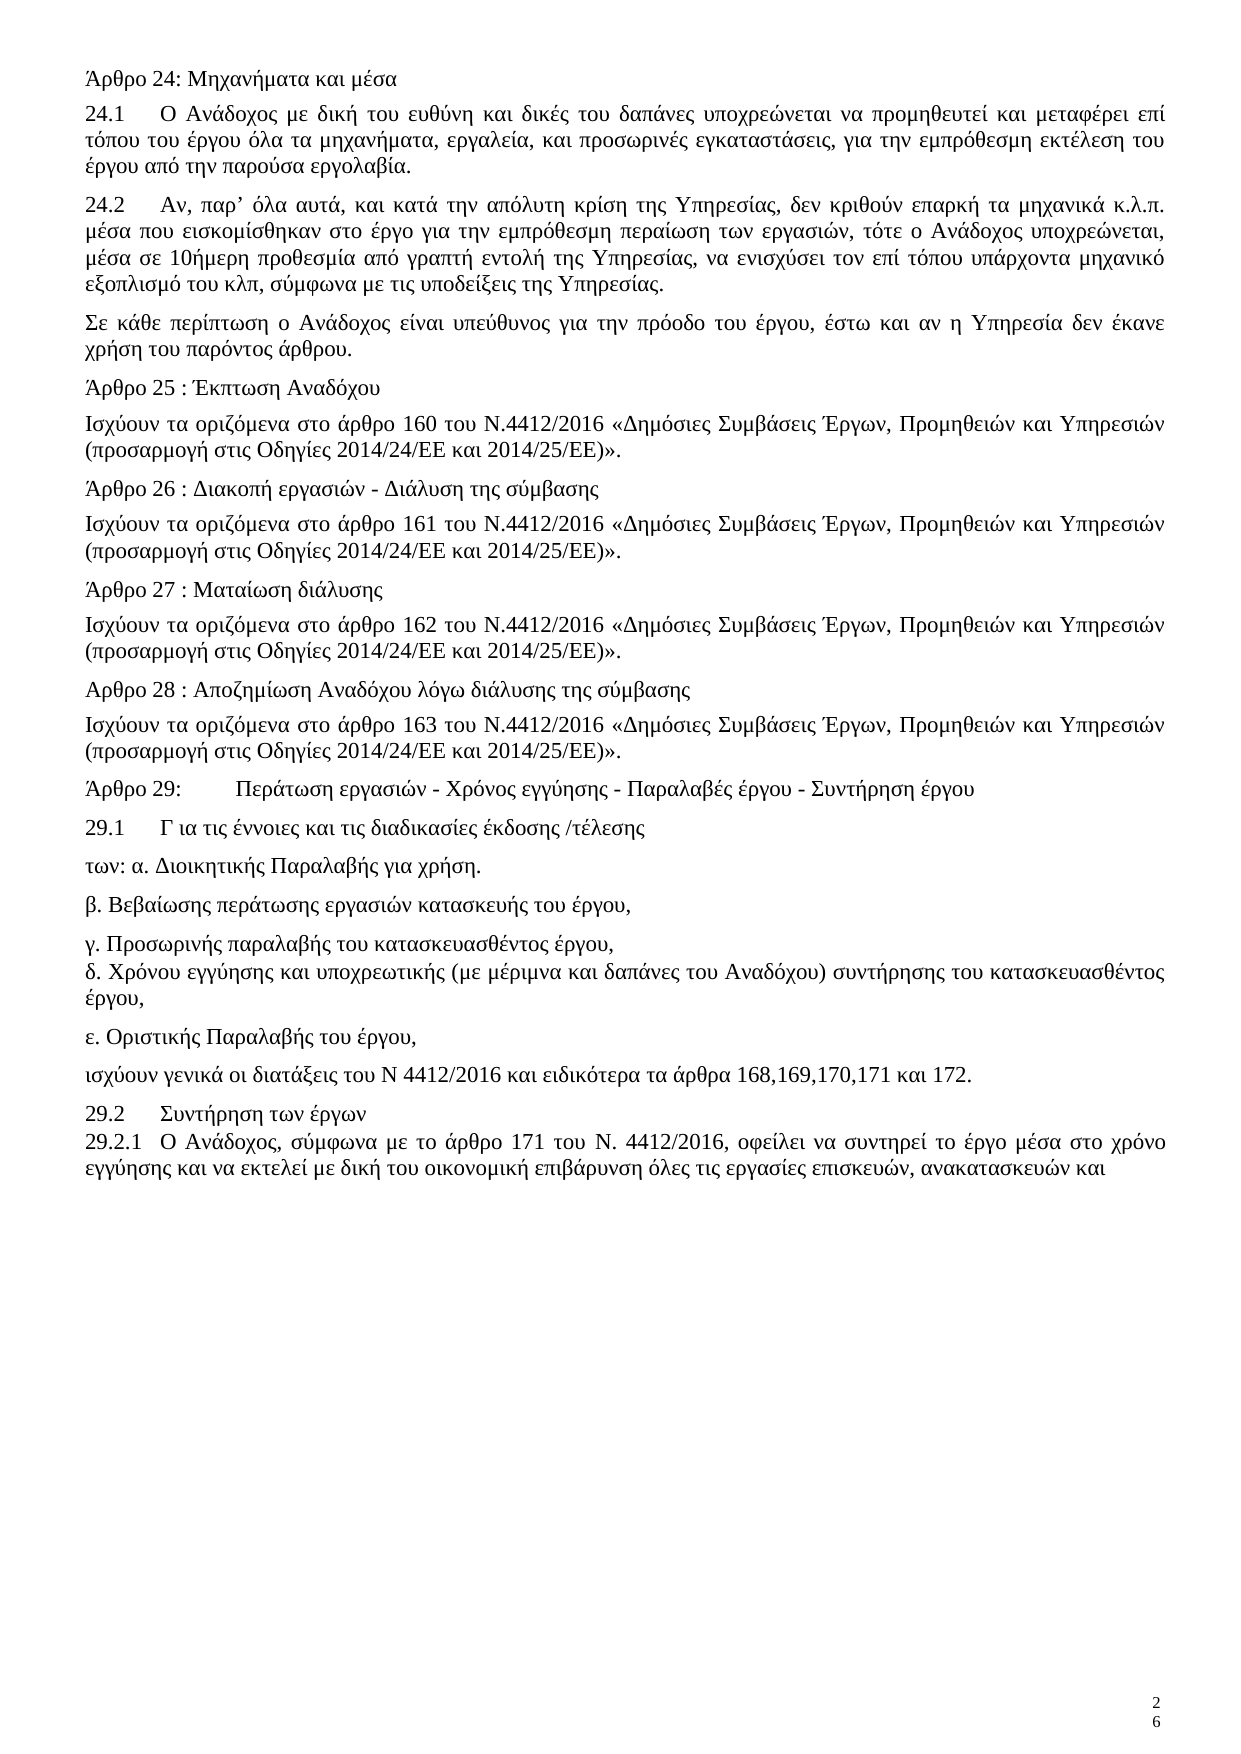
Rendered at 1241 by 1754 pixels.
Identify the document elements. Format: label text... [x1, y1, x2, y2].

text δ. Χρόνου εγγύησης και υποχρεωτικής (με μέριμνα και δαπάνες του Αναδόχου) συντήρησης του κατασκευασθέντος έργου, [85, 959, 1167, 1011]
list Γ ια τις έννοιες και τις διαδικασίες έκδοσης /τέλεσης των: α. Διοικητικής Παραλαβής για χρήση. [85, 804, 690, 882]
text Ισχύουν τα οριζόμενα στο άρθρο 160 του Ν.4412/2016 «Δημόσιες Συμβάσεις Έργων, Προμηθειών και Υπηρεσιών (προσαρμογή στις Οδηγίες 2014/24/ΕΕ και 2014/25/ΕΕ)». [85, 410, 1167, 463]
list Συντήρηση των έργων [85, 1090, 1167, 1129]
list Ο Ανάδοχος, σύμφωνα με το άρθρο 171 του N. 4412/2016, οφείλει να συντηρεί το έργο μέσα στο χρόνο εγγύησης και να εκτελεί με δική του οικονομική επιβάρυνση όλες τις εργασίες επισκευών, ανακατασκευών καιεπανόρθωσης όλων των ελλείψεων, ζημιών, ελαττωμάτων, ατελειών ή άλλων κακοτεχνιών που τυχόν θα εμφανισθούν [85, 1129, 1167, 1181]
text Άρθρο 26 : Διακοπή εργασιών - Διάλυση της σύμβασης [85, 478, 1167, 501]
text Άρθρο 29: Περάτωση εργασιών - Χρόνος εγγύησης - Παραλαβές έργου - Συντήρηση έργου [85, 766, 1167, 804]
text Ισχύουν τα οριζόμενα στο άρθρο 163 του Ν.4412/2016 «Δημόσιες Συμβάσεις Έργων, Προμηθειών και Υπηρεσιών (προσαρμογή στις Οδηγίες 2014/24/ΕΕ και 2014/25/ΕΕ)». [85, 711, 1167, 763]
list Ο Ανάδοχος με δική του ευθύνη και δικές του δαπάνες υποχρεώνεται να προμηθευτεί και μεταφέρει επί τόπου του έργου όλα τα μηχανήματα, εργαλεία, και προσωρινές εγκαταστάσεις, για την εμπρόθεσμη εκτέλεση του έργου από την παρούσα εργολαβία. [85, 101, 1167, 179]
text Άρθρο 27 : Ματαίωση διάλυσης [85, 579, 1167, 602]
text Σε κάθε περίπτωση ο Ανάδοχος είναι υπεύθυνος για την πρόοδο του έργου, έστω και αν η Υπηρεσία δεν έκανε χρήση του παρόντος άρθρου. [85, 309, 1167, 362]
text β. Βεβαίωσης περάτωσης εργασιών κατασκευής του έργου, γ. Προσωρινής παραλαβής του κατασκευασθέντος έργου, [85, 882, 646, 959]
text Ισχύουν τα οριζόμενα στο άρθρο 161 του Ν.4412/2016 «Δημόσιες Συμβάσεις Έργων, Προμηθειών και Υπηρεσιών (προσαρμογή στις Οδηγίες 2014/24/ΕΕ και 2014/25/ΕΕ)». [85, 511, 1167, 563]
text ισχύουν γενικά οι διατάξεις του Ν 4412/2016 και ειδικότερα τα άρθρα 168,169,170,171 και 172. [85, 1052, 1167, 1090]
text Άρθρο 24: Μηχανήματα και μέσα [85, 68, 1167, 91]
list Αν, παρ’ όλα αυτά, και κατά την απόλυτη κρίση της Υπηρεσίας, δεν κριθούν επαρκή τα μηχανικά κ.λ.π. μέσα που εισκομίσθηκαν στο έργο για την εμπρόθεσμη περαίωση των εργασιών, τότε ο Ανάδοχος υποχρεώνεται, μέσα σε 10ήμερη προθεσμία από γραπτή εντολή της Υπηρεσίας, να ενισχύσει τον επί τόπου υπάρχοντα μηχανικό εξοπλισμό του κλπ, σύμφωνα με τις υποδείξεις της Υπηρεσίας. [85, 191, 1167, 297]
text Ισχύουν τα οριζόμενα στο άρθρο 162 του Ν.4412/2016 «Δημόσιες Συμβάσεις Έργων, Προμηθειών και Υπηρεσιών (προσαρμογή στις Οδηγίες 2014/24/ΕΕ και 2014/25/ΕΕ)». [85, 612, 1167, 664]
text ε. Οριστικής Παραλαβής του έργου, [85, 1013, 1167, 1052]
text Άρθρο 25 : Έκπτωση Αναδόχου [85, 377, 1167, 400]
text Αρθρο 28 : Αποζημίωση Αναδόχου λόγω διάλυσης της σύμβασης [85, 679, 1167, 702]
